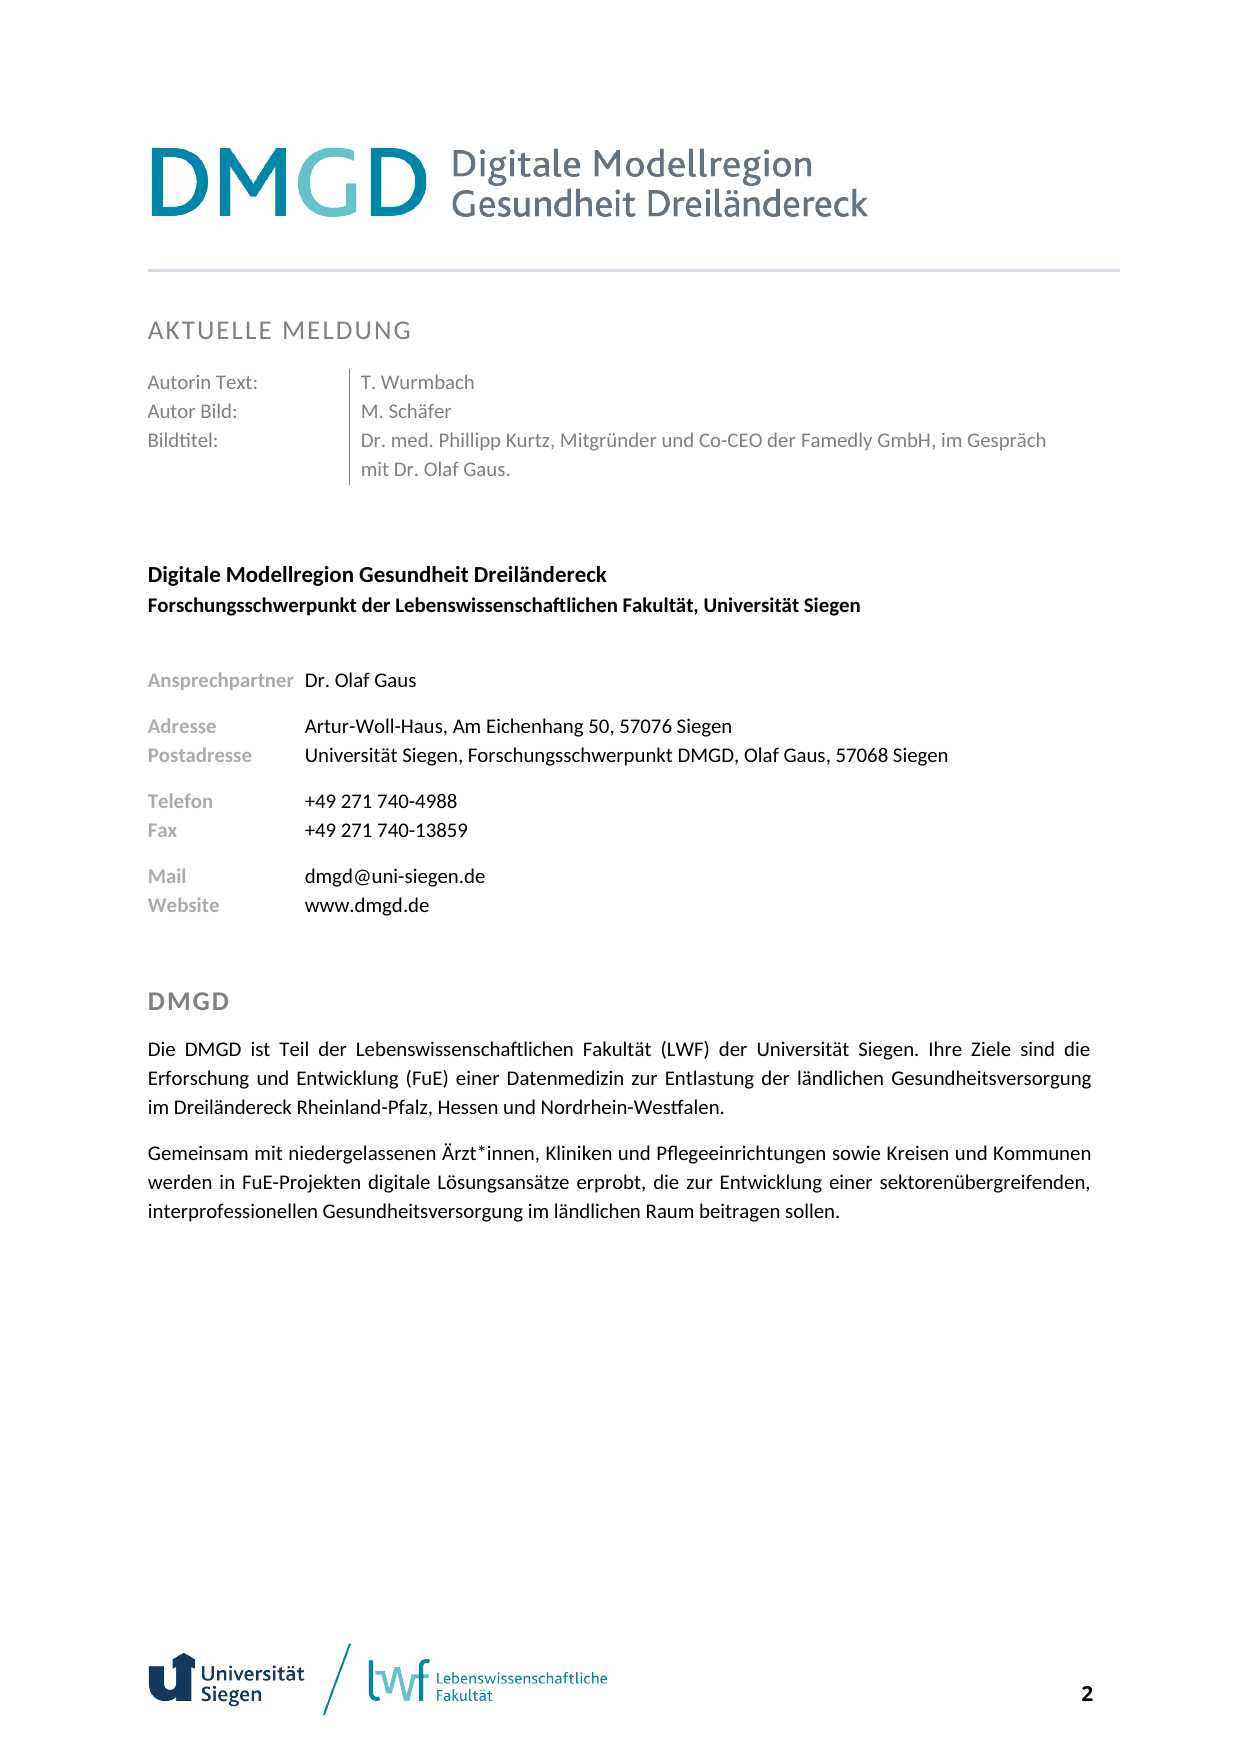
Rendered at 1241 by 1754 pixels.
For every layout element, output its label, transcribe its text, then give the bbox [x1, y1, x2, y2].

text Ansprechpartner Dr. Olaf Gaus [148, 667, 1093, 693]
text Digitale Modellregion Gesundheit Dreiländereck Forschungsschwerpunkt der Lebenswissenschaftlichen Fakultät, Universität Siegen [148, 560, 1093, 647]
table_header Autorin Text: Autor Bild: [136, 369, 349, 427]
table_header T. Wurmbach M. Schäfer [350, 369, 1078, 427]
text DMGD [148, 984, 1093, 1017]
table_cell Bildtitel: [136, 427, 349, 485]
text Adresse Artur-Woll-Haus, Am Eichenhang 50, 57076 Siegen Postadresse Universität Siegen, Forschungsschwerpunkt DMGD, Olaf Gaus, 57068 Siegen [148, 713, 1093, 768]
table_cell Dr. med. Phillipp Kurtz, Mitgründer und Co-CEO der Famedly GmbH, im Gespräch mit Dr. Olaf Gaus. [350, 427, 1078, 485]
text Telefon +49 271 740-4988 Fax +49 271 740-13859 [148, 788, 1093, 843]
text Gemeinsam mit niedergelassenen Ärzt*innen, Kliniken und Pflegeeinrichtungen sowie Kreisen und Kommunen werden in FuE-Projekten digitale Lösungsansätze erprobt, die zur Entwicklung einer sektorenübergreifenden, interprofessionellen Gesundheitsversorgung im ländlichen Raum beitragen sollen. [148, 1140, 1093, 1224]
picture [103, 93, 920, 261]
text Mail dmgd@uni-siegen.de Website www.dmgd.de [148, 863, 1093, 918]
picture [133, 1631, 624, 1731]
text Die DMGD ist Teil der Lebenswissenschaftlichen Fakultät (LWF) der Universität Siegen. Ihre Ziele sind die Erforschung und Entwicklung (FuE) einer Datenmedizin zur Entlastung der ländlichen Gesundheitsversorgung im Dreiländereck Rheinland-Pfalz, Hessen und Nordrhein-Westfalen. [148, 1036, 1093, 1120]
